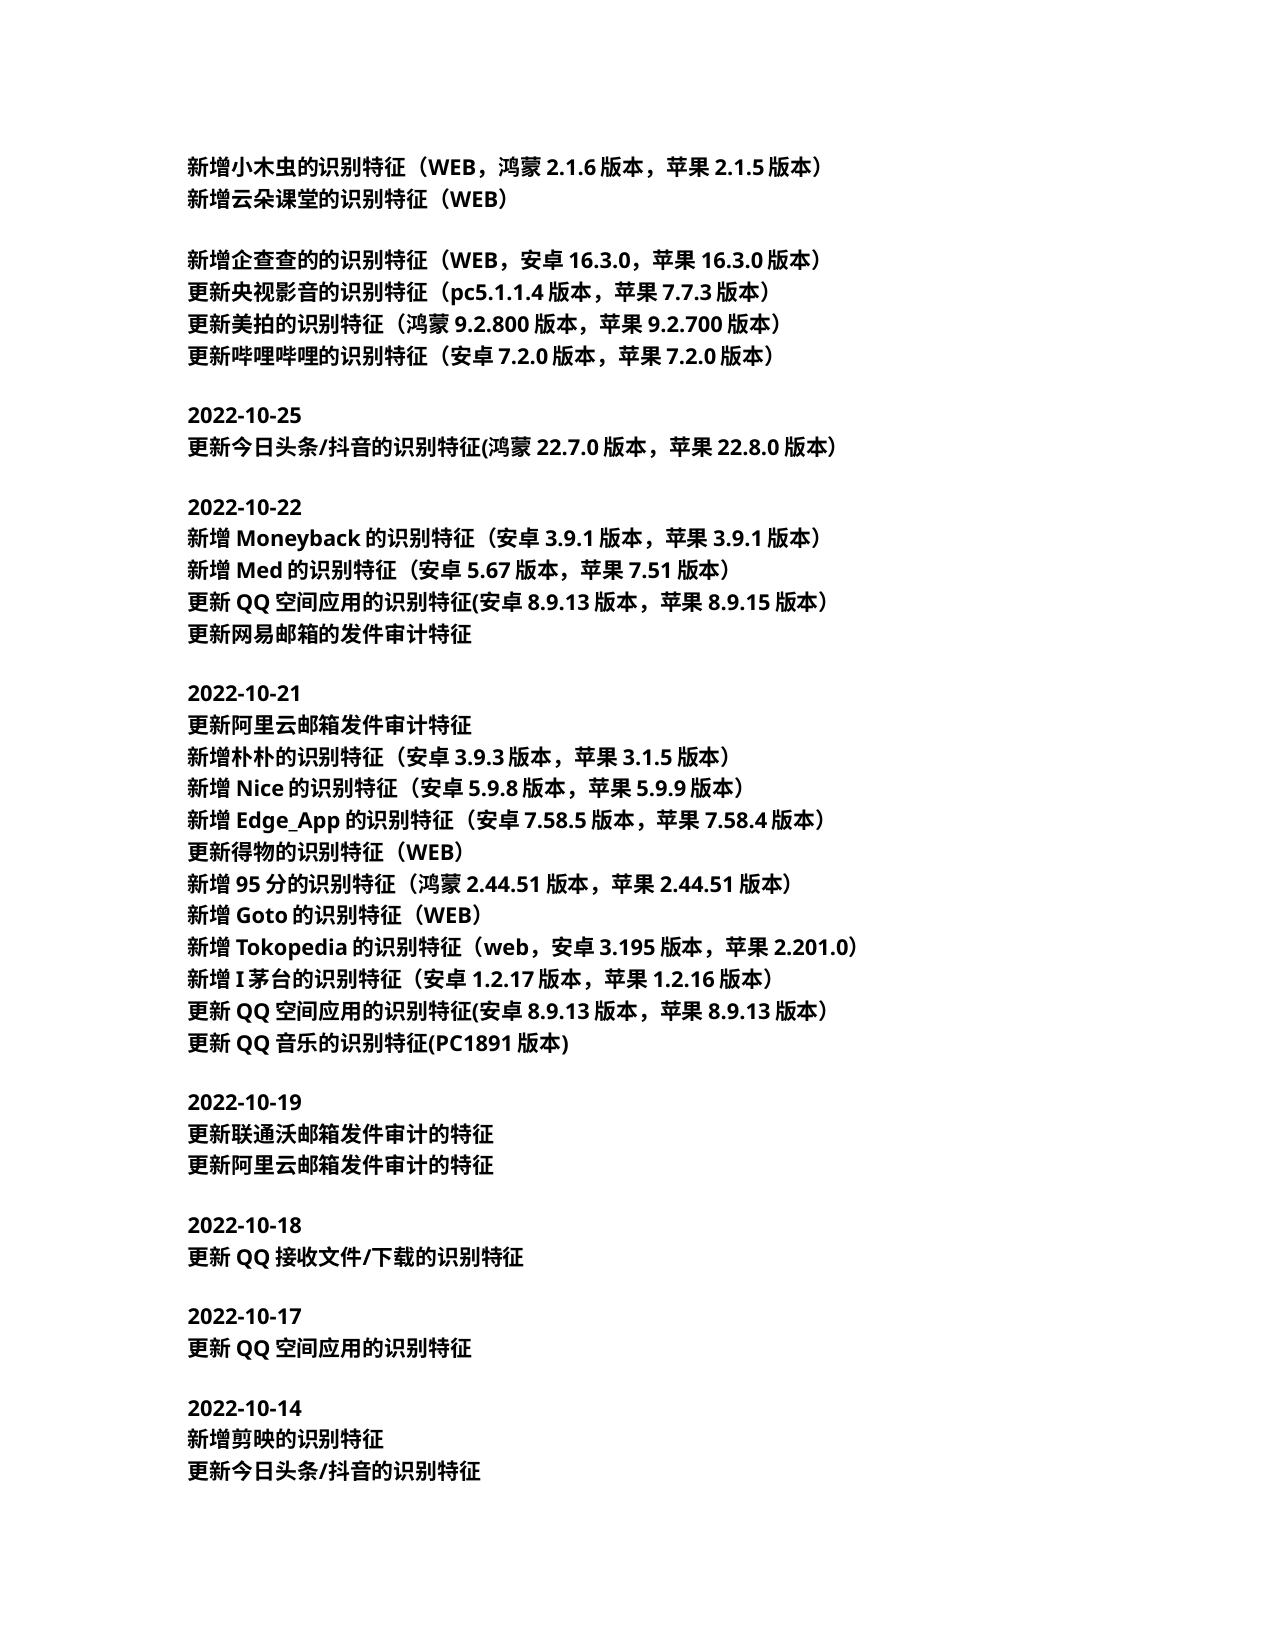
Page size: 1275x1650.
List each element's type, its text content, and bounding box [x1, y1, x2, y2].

text 新增Tokopedia的识别特征（web，安卓3.195版本，苹果2.201.0） [187, 930, 1087, 962]
text 新增小木虫的识别特征（WEB，鸿蒙2.1.6版本，苹果2.1.5版本） [187, 150, 1087, 182]
text 更新网易邮箱的发件审计特征 [187, 617, 1087, 648]
text 更新联通沃邮箱发件审计的特征 [187, 1117, 1087, 1148]
text 新增95分的识别特征（鸿蒙2.44.51版本，苹果2.44.51版本） [187, 867, 1087, 898]
text 2022-10-18 [187, 1210, 1087, 1240]
text 新增剪映的识别特征 [187, 1422, 1087, 1454]
text 2022-10-22 [187, 492, 1087, 521]
text 2022-10-25 [187, 400, 1087, 430]
text 更新QQ接收文件/下载的识别特征 [187, 1240, 1087, 1272]
text 更新哔哩哔哩的识别特征（安卓7.2.0版本，苹果7.2.0版本） [187, 339, 1087, 370]
text 更新QQ空间应用的识别特征 [187, 1331, 1087, 1363]
text 新增Med的识别特征（安卓5.67版本，苹果7.51版本） [187, 553, 1087, 585]
text 更新今日头条/抖音的识别特征(鸿蒙22.7.0版本，苹果22.8.0版本） [187, 430, 1087, 462]
text 更新QQ音乐的识别特征(PC1891版本) [187, 1026, 1087, 1057]
text 新增Edge_App的识别特征（安卓7.58.5版本，苹果7.58.4版本） [187, 803, 1087, 835]
text 更新美拍的识别特征（鸿蒙9.2.800版本，苹果9.2.700版本） [187, 307, 1087, 339]
text 更新QQ空间应用的识别特征(安卓8.9.13版本，苹果8.9.15版本） [187, 585, 1087, 617]
text 更新QQ空间应用的识别特征(安卓8.9.13版本，苹果8.9.13版本） [187, 994, 1087, 1026]
text 更新阿里云邮箱发件审计的特征 [187, 1148, 1087, 1180]
text 更新今日头条/抖音的识别特征 [187, 1454, 1087, 1486]
text 2022-10-21 [187, 678, 1087, 708]
text 新增企查查的的识别特征（WEB，安卓16.3.0，苹果16.3.0版本） [187, 243, 1087, 275]
text 更新得物的识别特征（WEB） [187, 835, 1087, 867]
text 更新阿里云邮箱发件审计特征 [187, 708, 1087, 739]
text 新增Moneyback的识别特征（安卓3.9.1版本，苹果3.9.1版本） [187, 521, 1087, 553]
text 更新央视影音的识别特征（pc5.1.1.4版本，苹果7.7.3版本） [187, 275, 1087, 307]
text 新增云朵课堂的识别特征（WEB） [187, 182, 1087, 213]
text 新增Nice的识别特征（安卓5.9.8版本，苹果5.9.9版本） [187, 771, 1087, 803]
text 2022-10-19 [187, 1087, 1087, 1117]
text 新增Goto的识别特征（WEB） [187, 898, 1087, 930]
text 2022-10-14 [187, 1393, 1087, 1422]
text 2022-10-17 [187, 1301, 1087, 1331]
text 新增朴朴的识别特征（安卓3.9.3版本，苹果3.1.5版本） [187, 739, 1087, 771]
text 新增I茅台的识别特征（安卓1.2.17版本，苹果1.2.16版本） [187, 962, 1087, 994]
